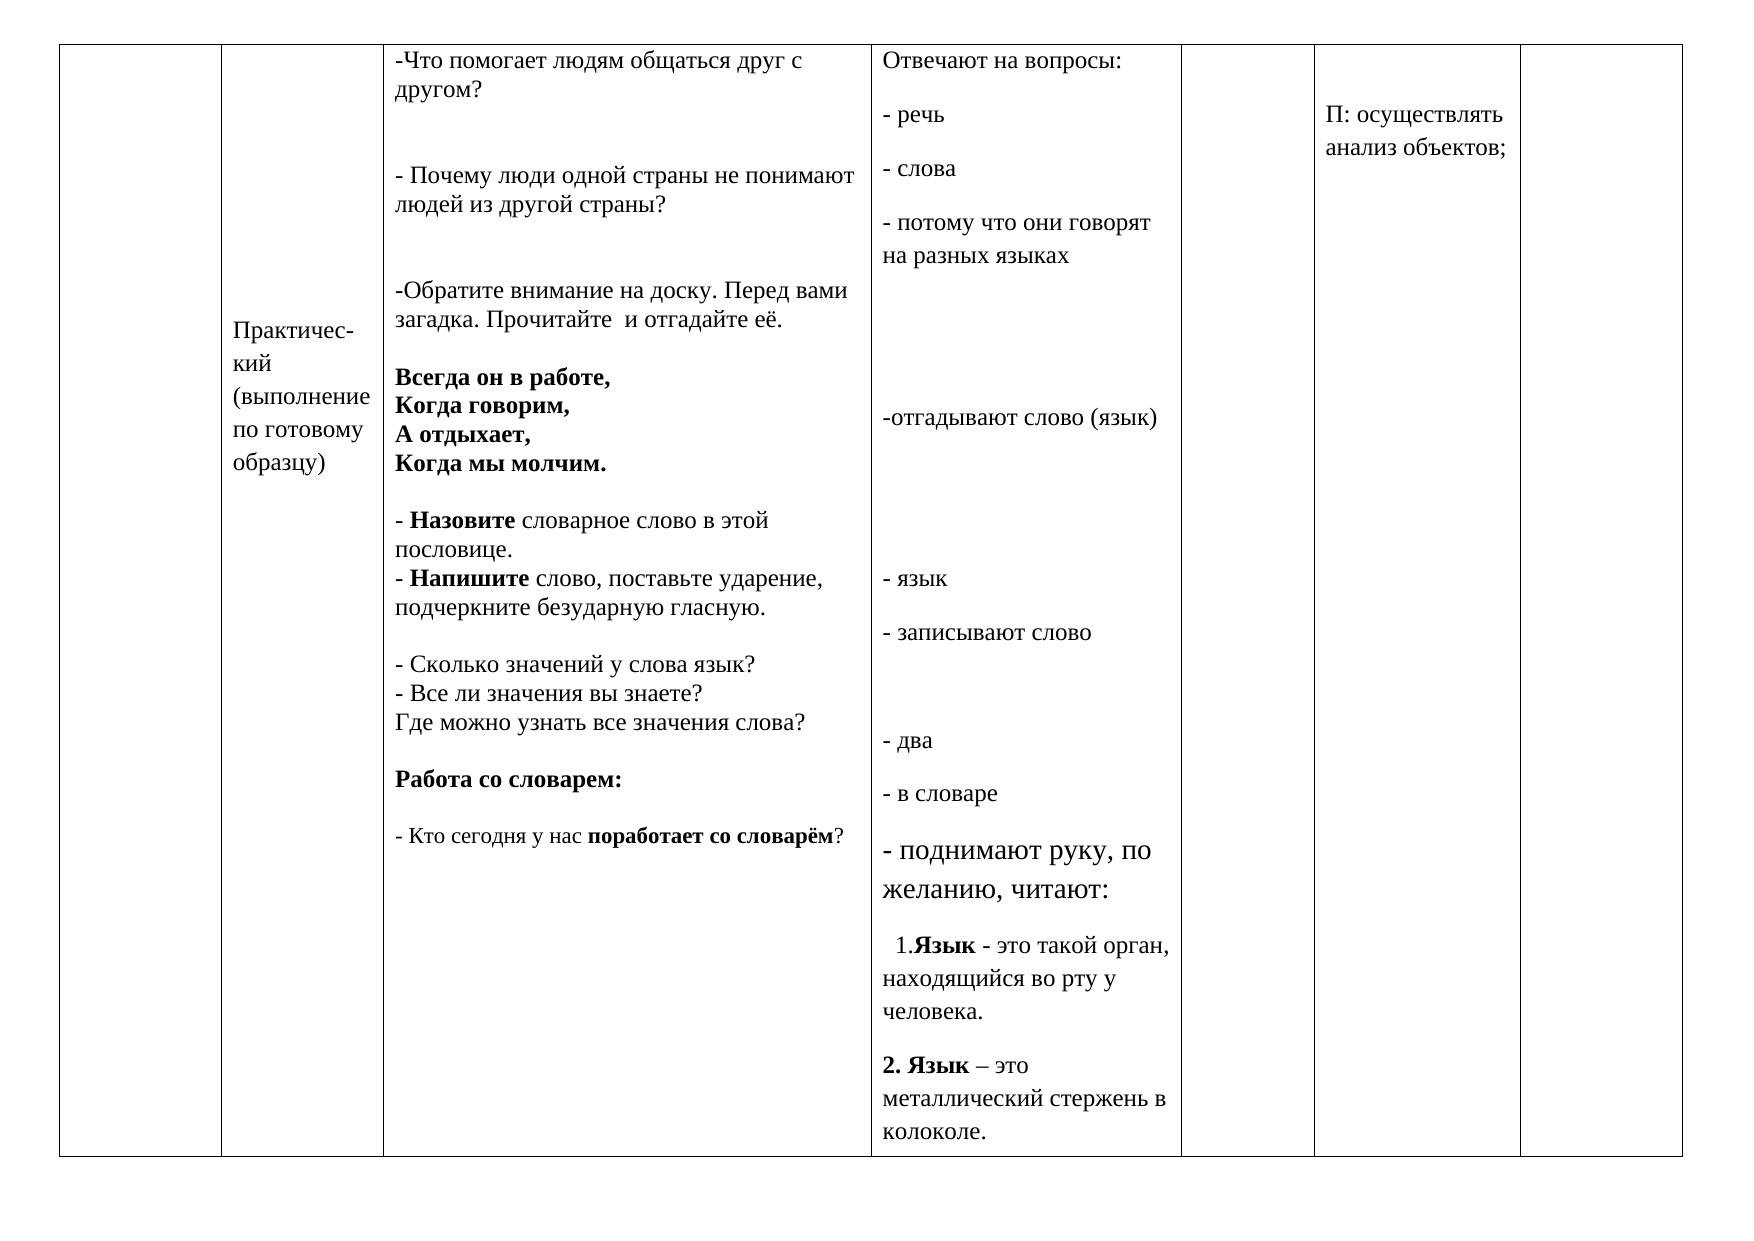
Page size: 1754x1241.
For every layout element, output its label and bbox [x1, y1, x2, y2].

table_cell [60, 45, 221, 1156]
table_cell [384, 45, 871, 1156]
table_cell [1182, 45, 1314, 1156]
table_cell [872, 45, 1181, 1156]
table_cell [1521, 45, 1682, 1156]
table_cell [1315, 45, 1520, 1156]
table_cell [222, 45, 383, 1156]
